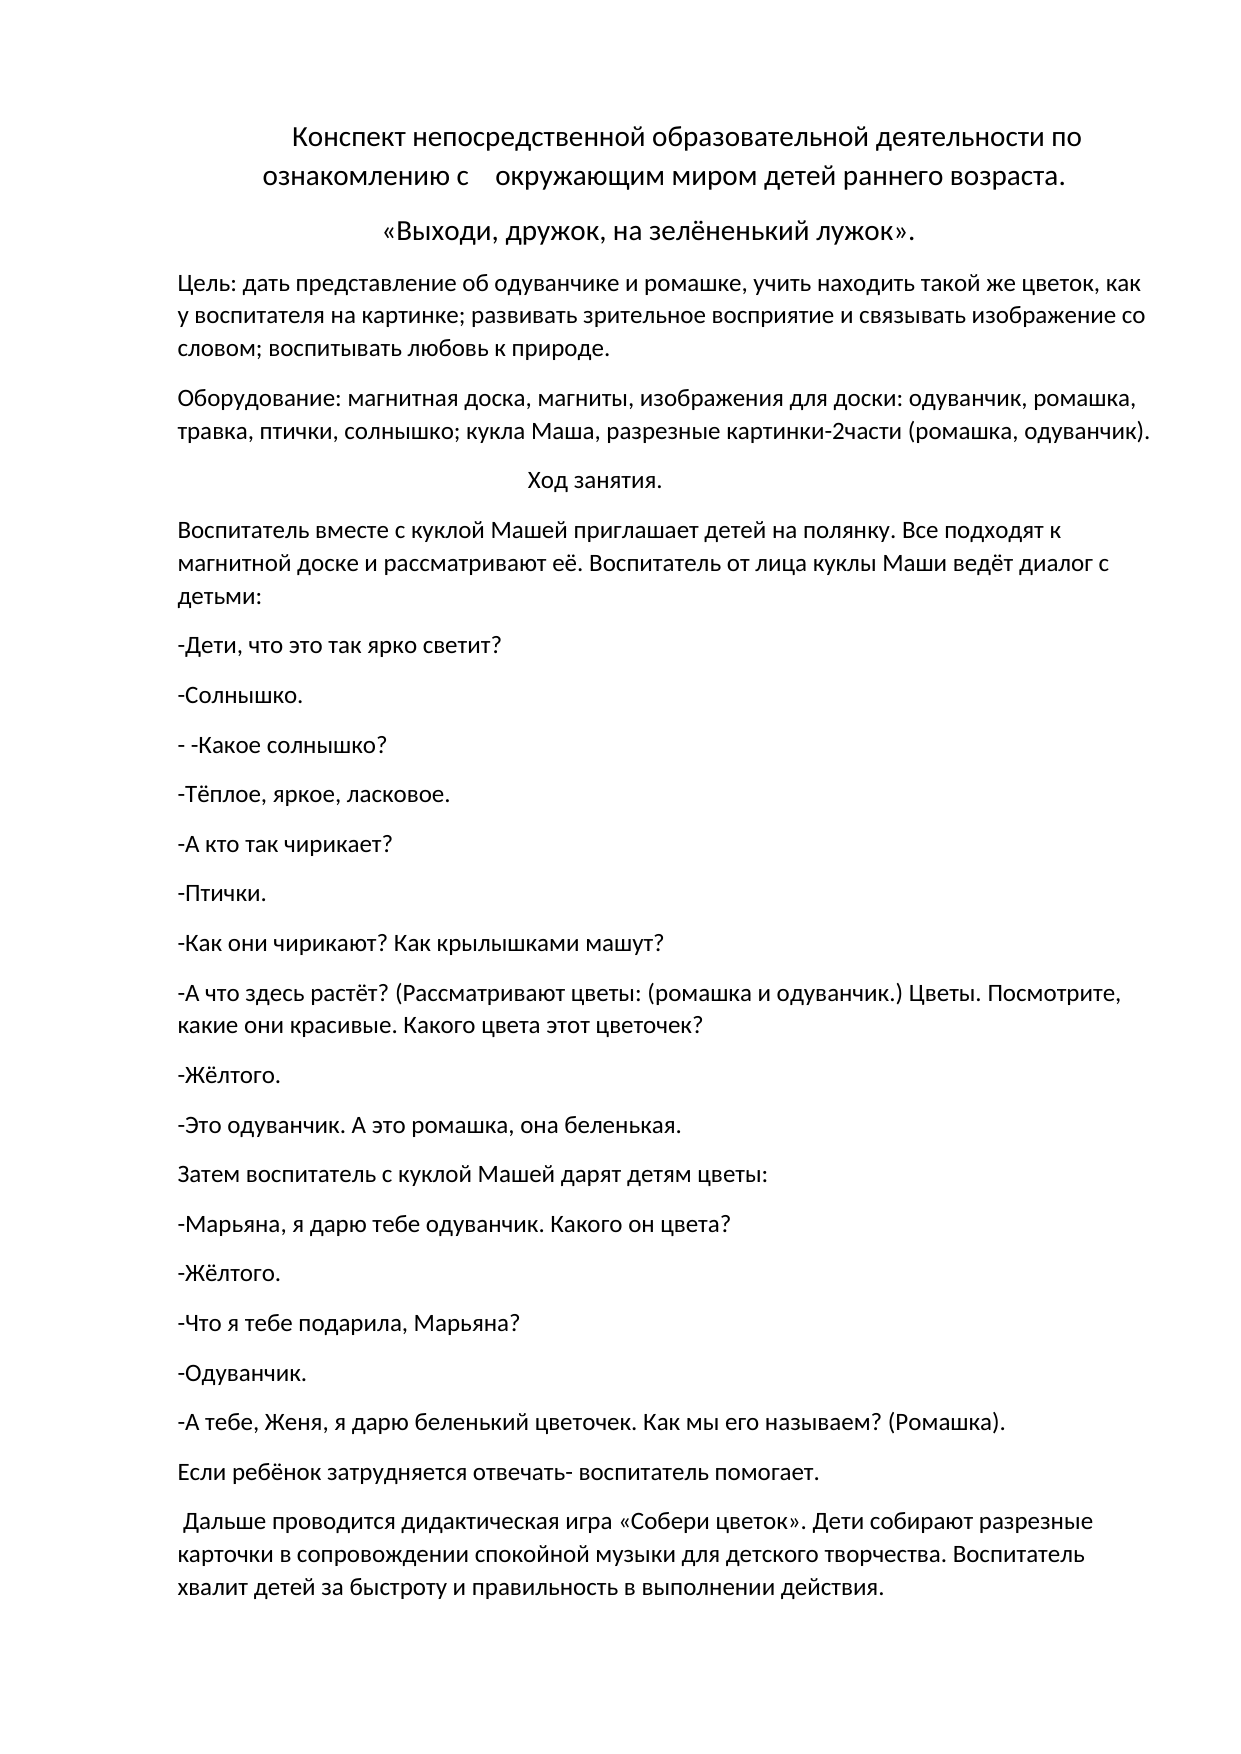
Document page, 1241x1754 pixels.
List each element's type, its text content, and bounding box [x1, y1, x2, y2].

text Если ребёнок затрудняется отвечать- воспитатель помогает. [177, 1456, 1152, 1486]
text «Выходи, дружок, на зелёненький лужок». [177, 212, 1152, 247]
text -Как они чирикают? Как крылышками машут? [177, 927, 1152, 958]
text -А тебе, Женя, я дарю беленький цветочек. Как мы его называем? (Ромашка). [177, 1406, 1152, 1437]
text -Дети, что это так ярко светит? [177, 630, 1152, 660]
text -Жёлтого. [177, 1059, 1152, 1090]
text -Тёплое, яркое, ласковое. [177, 778, 1152, 809]
text -Одуванчик. [177, 1357, 1152, 1387]
text Цель: дать представление об одуванчике и ромашке, учить находить такой же цветок, как у воспитателя на картинке; развивать зрительное восприятие и связывать изображение со словом; воспитывать любовь к природе. [177, 267, 1152, 363]
text -Марьяна, я дарю тебе одуванчик. Какого он цвета? [177, 1208, 1152, 1238]
text -Солнышко. [177, 679, 1152, 710]
text -Это одуванчик. А это ромашка, она беленькая. [177, 1109, 1152, 1139]
text Конспект непосредственной образовательной деятельности по ознакомлению с окружающим миром детей раннего возраста. [177, 118, 1152, 192]
text Воспитатель вместе с куклой Машей приглашает детей на полянку. Все подходят к магнитной доске и рассматривают её. Воспитатель от лица куклы Маши ведёт диалог с детьми: [177, 514, 1152, 611]
text -Что я тебе подарила, Марьяна? [177, 1307, 1152, 1338]
text Ход занятия. [177, 465, 1152, 495]
text Оборудование: магнитная доска, магниты, изображения для доски: одуванчик, ромашка, травка, птички, солнышко; кукла Маша, разрезные картинки-2части (ромашка, одуванчик). [177, 382, 1152, 446]
text -А кто так чирикает? [177, 828, 1152, 858]
text Затем воспитатель с куклой Машей дарят детям цветы: [177, 1158, 1152, 1189]
text - -Какое солнышко? [177, 729, 1152, 759]
text -Птички. [177, 878, 1152, 908]
text -Жёлтого. [177, 1258, 1152, 1288]
text -А что здесь растёт? (Рассматривают цветы: (ромашка и одуванчик.) Цветы. Посмотрите, какие они красивые. Какого цвета этот цветочек? [177, 977, 1152, 1040]
text Дальше проводится дидактическая игра «Собери цветок». Дети собирают разрезные карточки в сопровождении спокойной музыки для детского творчества. Воспитатель хвалит детей за быстроту и правильность в выполнении действия. [177, 1506, 1152, 1602]
